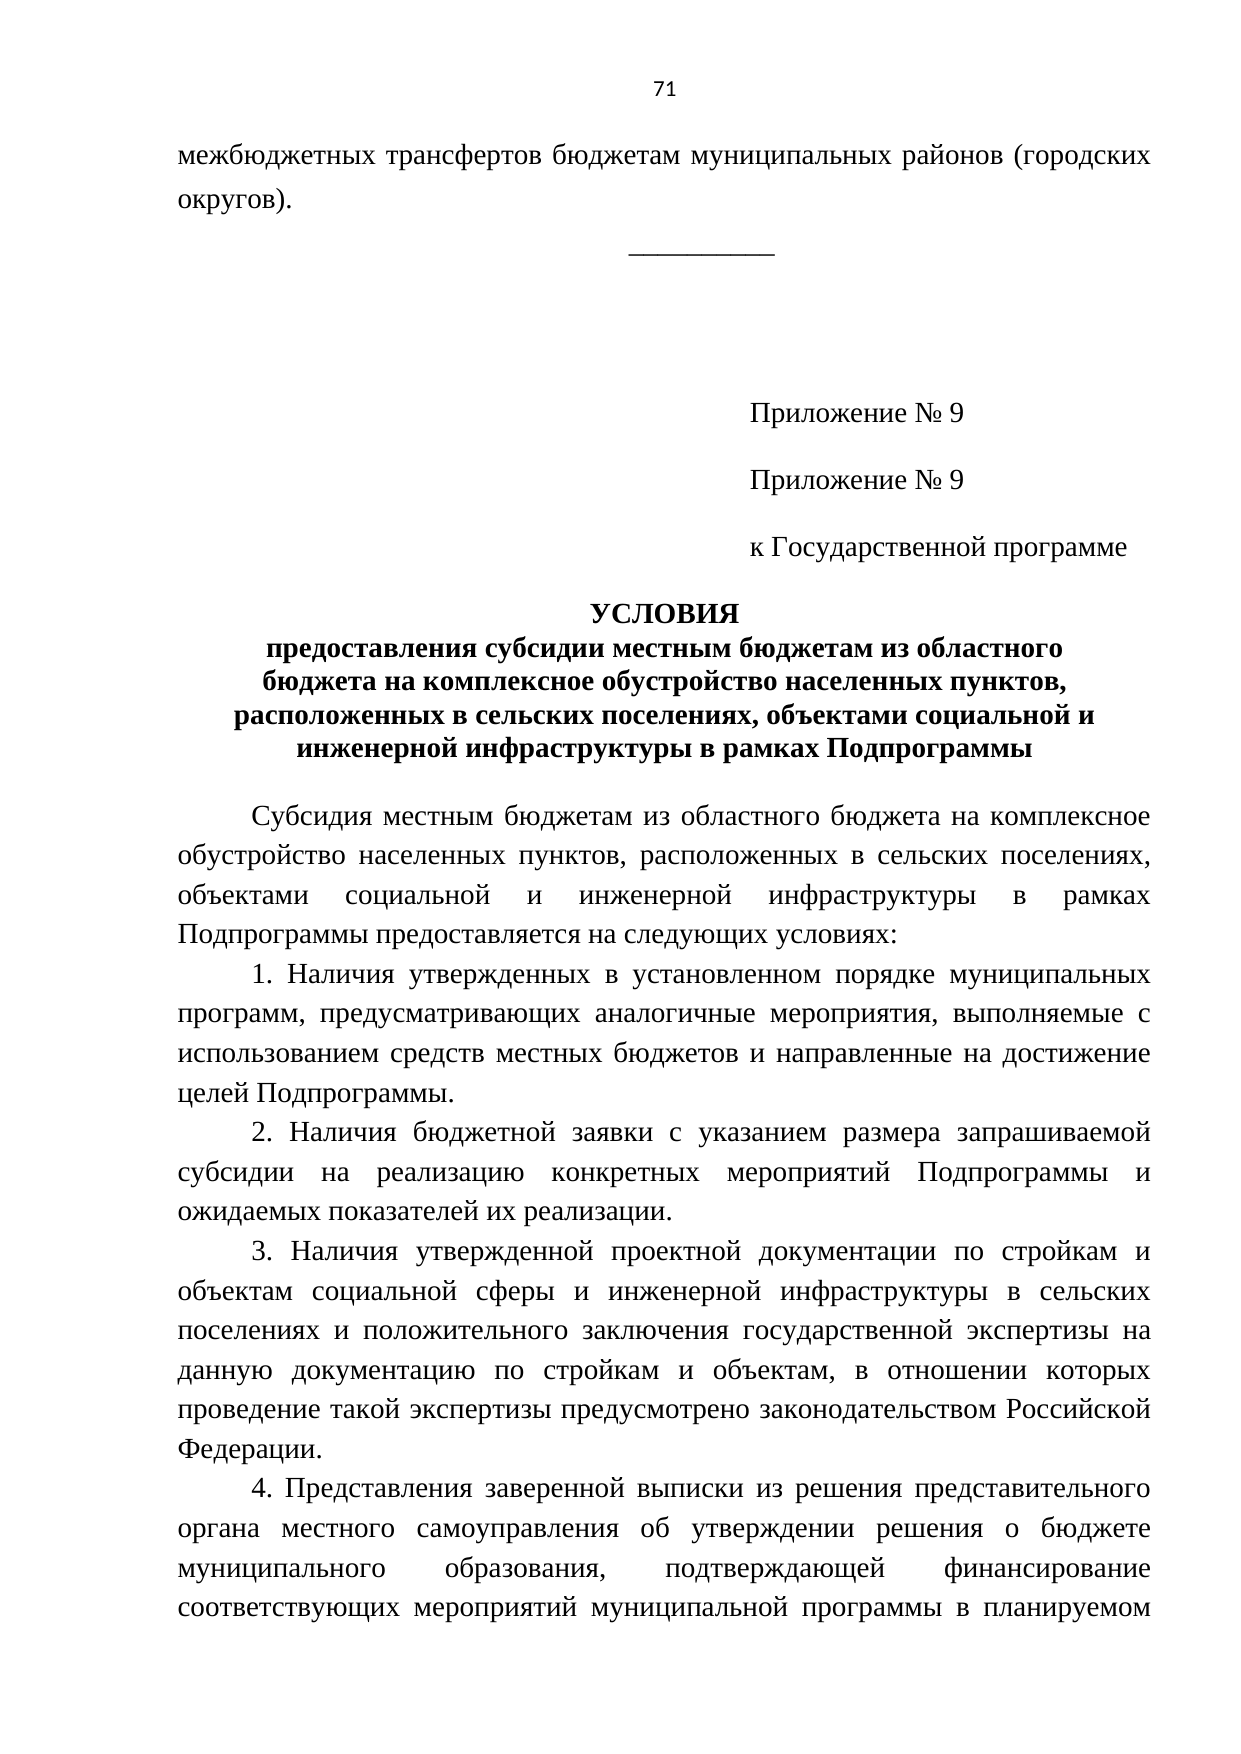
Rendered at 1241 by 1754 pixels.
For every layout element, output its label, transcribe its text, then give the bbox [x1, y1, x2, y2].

text 1. Наличия утвержденных в установленном порядке муниципальных программ, предусматривающих аналогичные мероприятия, выполняемые с использованием средств местных бюджетов и направленные на достижение целей Подпрограммы. [177, 952, 1152, 1110]
text 3. Наличия утвержденной проектной документации по стройкам и объектам социальной сферы и инженерной инфраструктуры в сельских поселениях и положительного заключения государственной экспертизы на данную документацию по стройкам и объектам, в отношении которых проведение такой экспертизы предусмотрено законодательством Российской Федерации. [177, 1229, 1152, 1466]
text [177, 1466, 1152, 1624]
text УСЛОВИЯ [177, 596, 1152, 630]
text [177, 130, 1152, 217]
text предоставления субсидии местным бюджетам из областного [177, 630, 1152, 663]
text __________ [177, 217, 1152, 261]
text Субсидия местным бюджетам из областного бюджета на комплексное обустройство населенных пунктов, расположенных в сельских поселениях, объектами социальной и инженерной инфраструктуры в рамках Подпрограммы предоставляется на следующих условиях: [177, 793, 1152, 952]
text 2. Наличия бюджетной заявки с указанием размера запрашиваемой субсидии на реализацию конкретных мероприятий Подпрограммы и ожидаемых показателей их реализации. [177, 1110, 1152, 1229]
text расположенных в сельских поселениях, объектами социальной и [177, 697, 1152, 731]
text бюджета на комплексное обустройство населенных пунктов, [177, 663, 1152, 697]
table_header Приложение № 9 Приложение № 9 к Государственной программе [738, 395, 1152, 596]
text инженерной инфраструктуры в рамках Подпрограммы [177, 731, 1152, 764]
